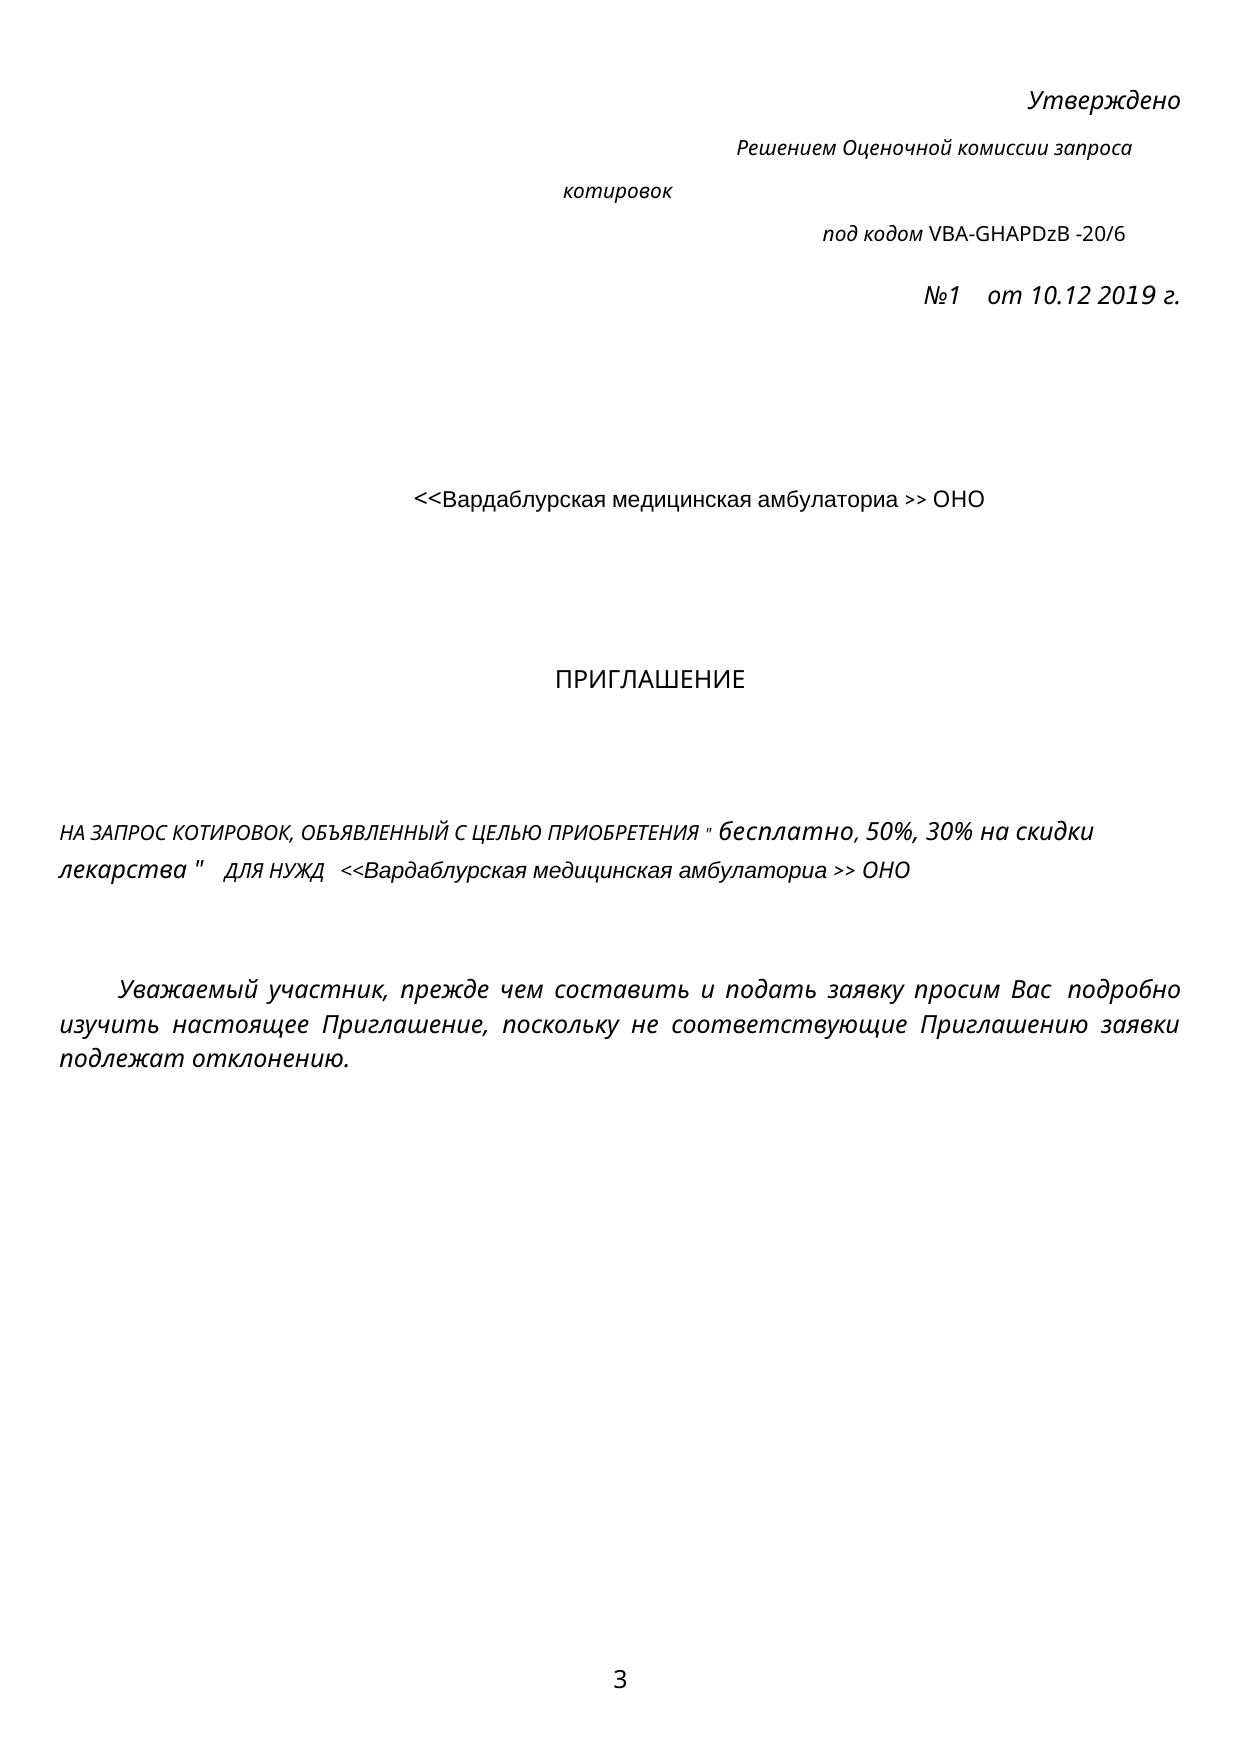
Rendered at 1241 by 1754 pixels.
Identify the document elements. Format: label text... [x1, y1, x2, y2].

text Уважаемый участник, прежде чем составить и подать заявку просим Вас подробно изучить настоящее Приглашение, поскольку не соответствующие Приглашению заявки подлежат отклонению. [59, 972, 1181, 1074]
text Решением Оценочной комиссии запроса котировок под кодом VBA-GHAPDzB -20/6 [59, 133, 1181, 247]
text №1 от 10.12 2019 г. [59, 278, 1181, 312]
text НА ЗАПРОС КОТИРОВОК, ОБЪЯВЛЕННЫЙ С ЦЕЛЬЮ ПРИОБРЕТЕНИЯ " бесплатно, 50%, 30% на скидки лекарства " ДЛЯ НУЖД <<Вардаблурская медицинская амбулаториа >> ОНО [59, 814, 1181, 887]
text <<Вардаблурская медицинская амбулаториа >> ОНО [59, 481, 1182, 515]
text Утверждено [59, 83, 1181, 117]
text ПРИГЛАШЕНИЕ [59, 661, 1182, 696]
